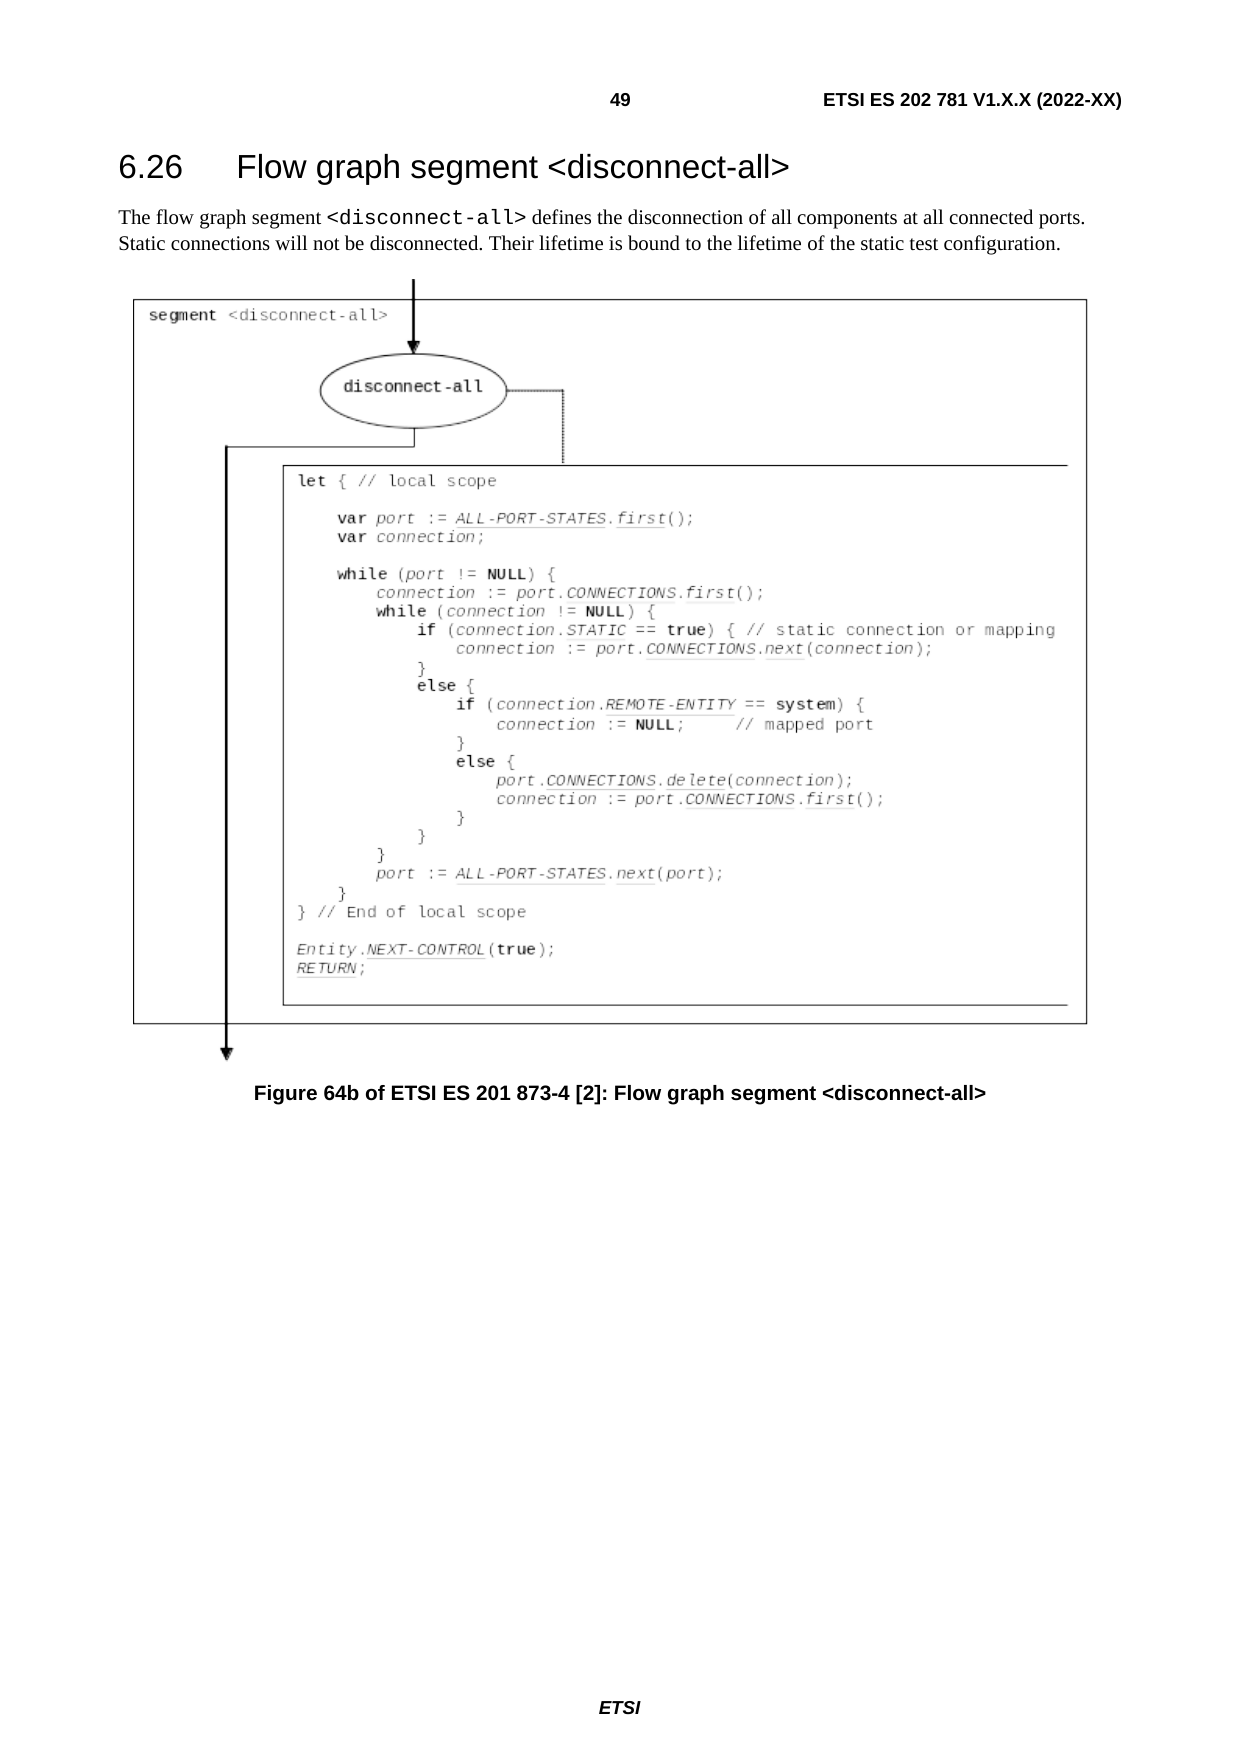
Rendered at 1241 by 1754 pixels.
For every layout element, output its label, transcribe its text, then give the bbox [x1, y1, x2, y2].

text The flow graph segment <disconnect-all> defines the disconnection of all components at all connected ports. Static connections will not be disconnected. Their lifetime is bound to the lifetime of the static test configuration. [118, 205, 1122, 254]
text Figure 64b of ETSI ES 201 873-4 [2]: Flow graph segment <disconnect-all> [118, 1080, 1122, 1104]
subtitle 6.26 Flow graph segment <disconnect-all> [118, 148, 1122, 186]
